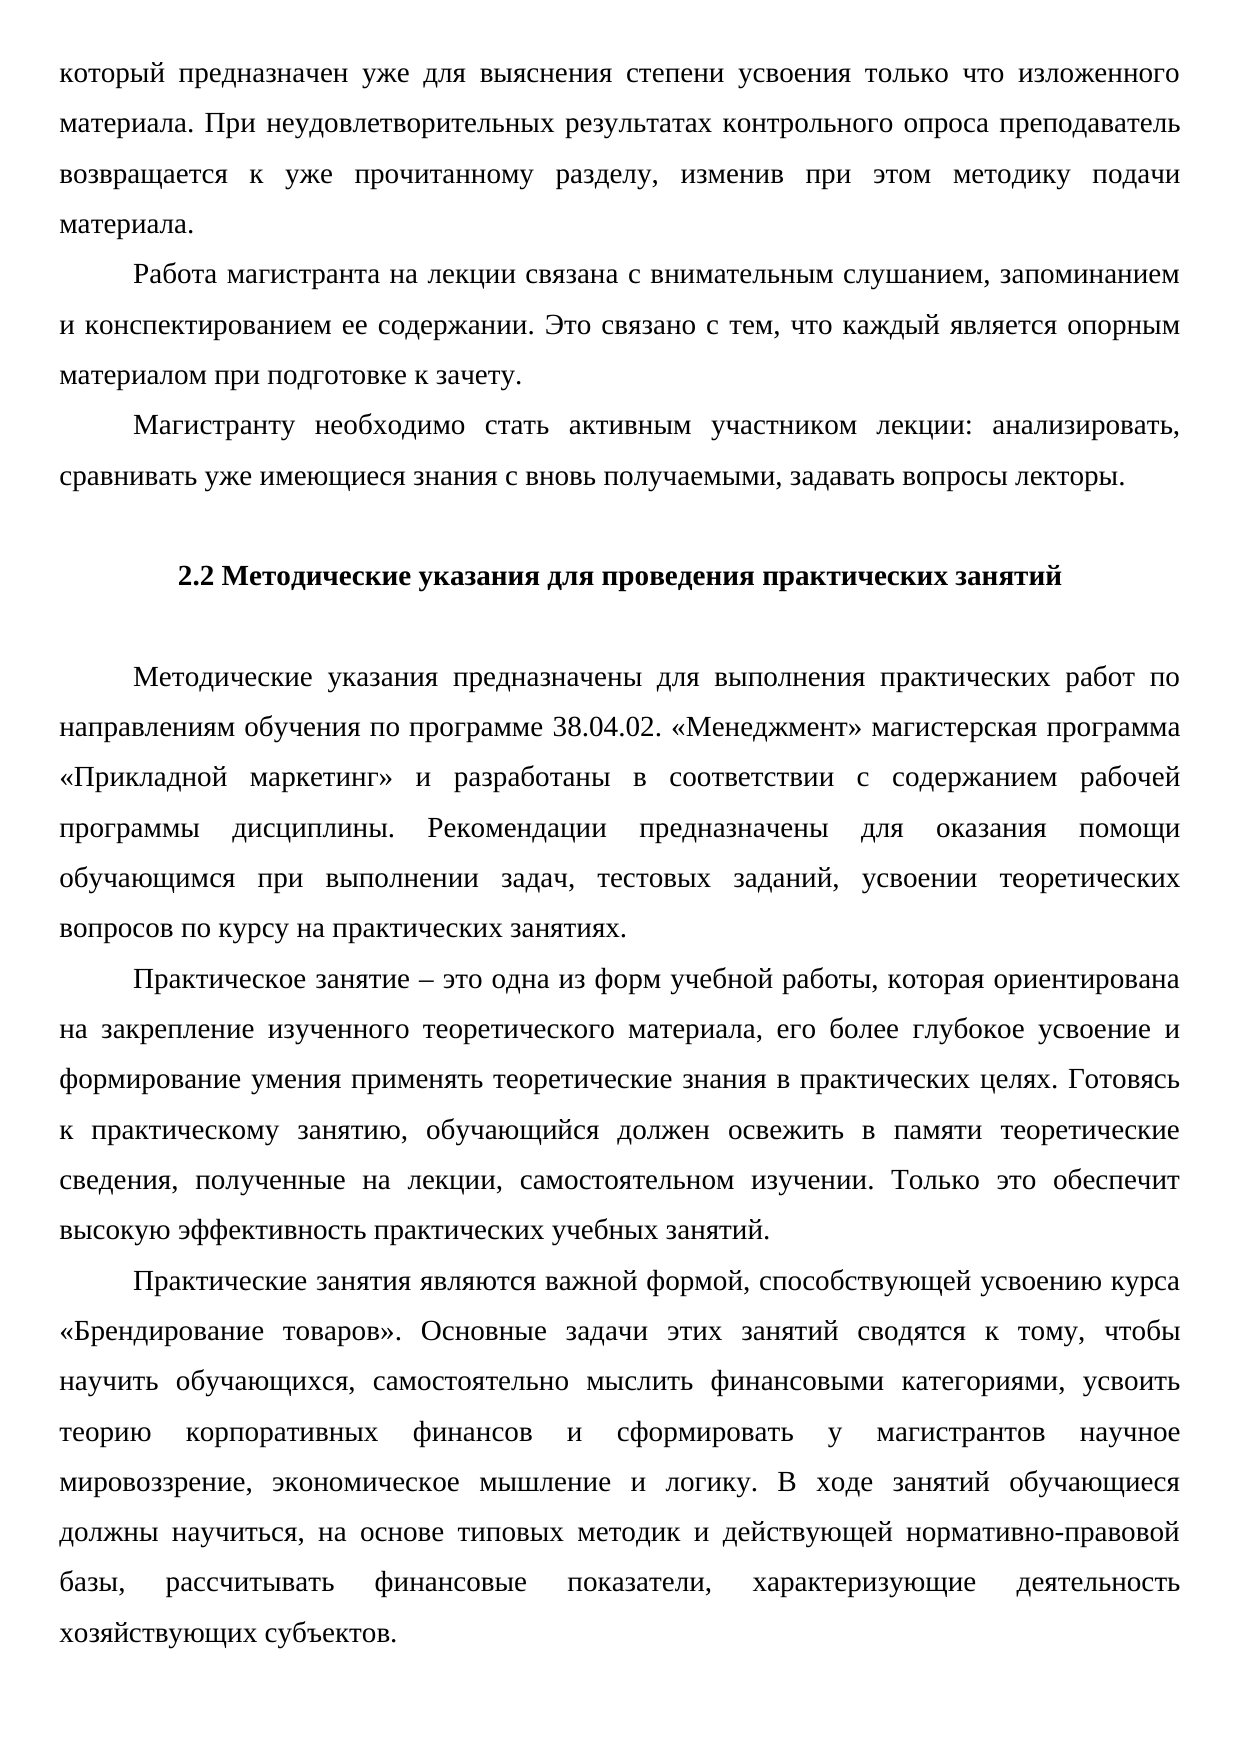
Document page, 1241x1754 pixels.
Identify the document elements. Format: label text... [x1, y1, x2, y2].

text Работа магистранта на лекции связана с внимательным слушанием, запоминанием и конспектированием ее содержании. Это связано с тем, что каждый является опорным материалом при подготовке к зачету. [59, 256, 1181, 391]
text Практические занятия являются важной формой, способствующей усвоению курса «Брендирование товаров». Основные задачи этих занятий сводятся к тому, чтобы научить обучающихся, самостоятельно мыслить финансовыми категориями, усвоить теорию корпоративных финансов и сформировать у магистрантов научное мировоззрение, экономическое мышление и логику. В ходе занятий обучающиеся должны научиться, на основе типовых методик и действующей нормативно-правовой базы, рассчитывать финансовые показатели, характеризующие деятельность хозяйствующих субъектов. [59, 1263, 1181, 1648]
text 2.2 Методические указания для проведения практических занятий [59, 558, 1181, 592]
text Практическое занятие – это одна из форм учебной работы, которая ориентирована на закрепление изученного теоретического материала, его более глубокое усвоение и формирование умения применять теоретические знания в практических целях. Готовясь к практическому занятию, обучающийся должен освежить в памяти теоретические сведения, полученные на лекции, самостоятельном изучении. Только это обеспечит высокую эффективность практических учебных занятий. [59, 961, 1181, 1246]
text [59, 55, 1181, 240]
text Методические указания предназначены для выполнения практических работ по направлениям обучения по программе 38.04.02. «Менеджмент» магистерская программа «Прикладной маркетинг» и разработаны в соответствии с содержанием рабочей программы дисциплины. Рекомендации предназначены для оказания помощи обучающимся при выполнении задач, тестовых заданий, усвоении теоретических вопросов по курсу на практических занятиях. [59, 659, 1181, 944]
text Магистранту необходимо стать активным участником лекции: анализировать, сравнивать уже имеющиеся знания с вновь получаемыми, задавать вопросы лекторы. [59, 407, 1181, 491]
